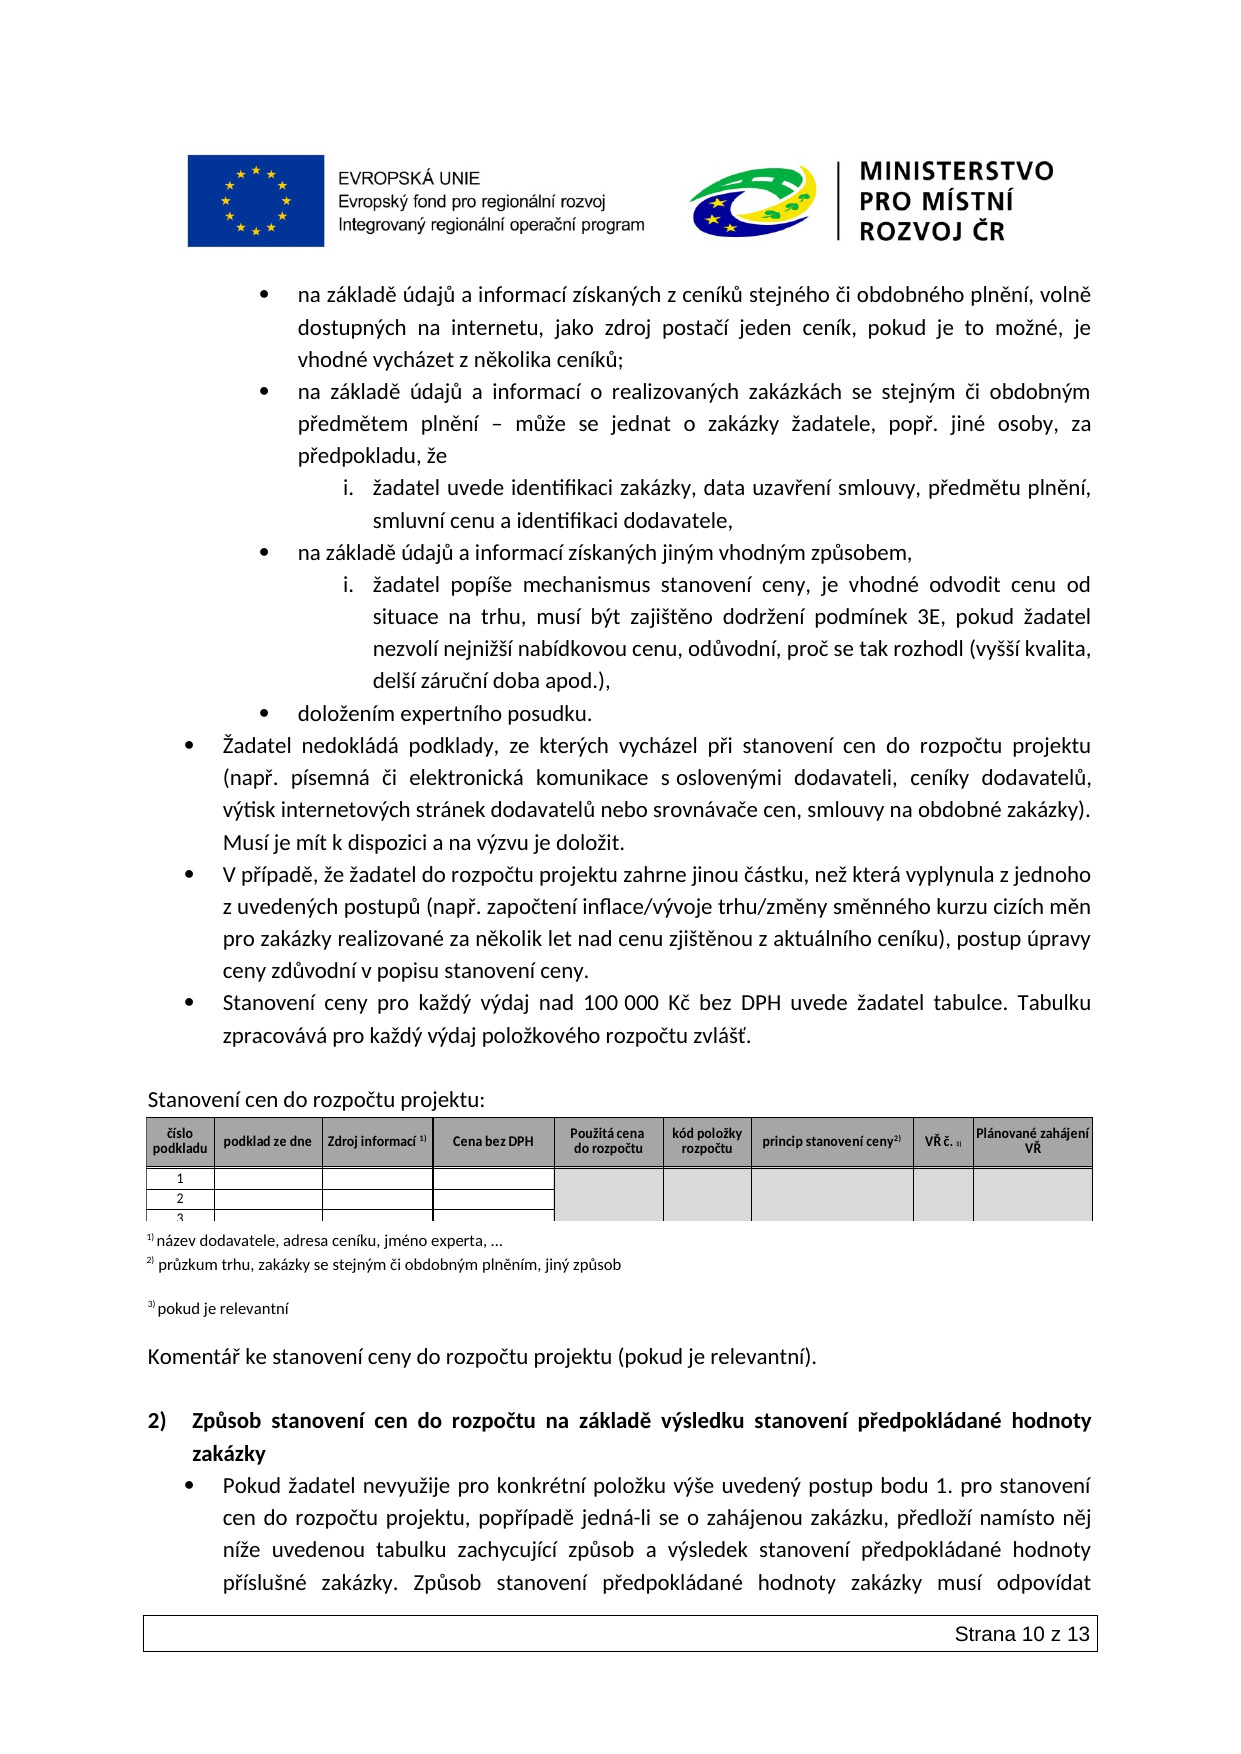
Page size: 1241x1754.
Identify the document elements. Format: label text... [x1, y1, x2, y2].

picture [157, 123, 1083, 277]
list Stanovení cen do rozpočtu projektu: [148, 1085, 1093, 1113]
list Způsob stanovení cen do rozpočtu na základě výsledku stanovení předpokládané hodnoty zakázky [148, 1407, 1093, 1467]
text 3) pokud je relevantní [148, 1298, 1093, 1318]
list na základě údajů a informací o realizovaných zakázkách se stejným či obdobným předmětem plnění – může se jednat o zakázky žadatele, popř. jiné osoby, za předpokladu, že [260, 377, 1093, 469]
list 1) název dodavatele, adresa ceníku, jméno experta, … [146, 1231, 1093, 1251]
list Komentář ke stanovení ceny do rozpočtu projektu (pokud je relevantní). [148, 1342, 1093, 1370]
list na základě údajů a informací získaných z ceníků stejného či obdobného plnění, volně dostupných na internetu, jako zdroj postačí jeden ceník, pokud je to možné, je vhodné vycházet z několika ceníků; [260, 148, 1093, 373]
list Stanovení ceny pro každý výdaj nad 100 000 Kč bez DPH uvede žadatel tabulce. Tabulku zpracovává pro každý výdaj položkového rozpočtu zvlášť. [185, 988, 1093, 1049]
list 2) průzkum trhu, zakázky se stejným či obdobným plněním, jiný způsob [146, 1254, 1093, 1274]
list žadatel popíše mechanismus stanovení ceny, je vhodné odvodit cenu od situace na trhu, musí být zajištěno dodržení podmínek 3E, pokud žadatel nezvolí nejnižší nabídkovou cenu, odůvodní, proč se tak rozhodl (vyšší kvalita, delší záruční doba apod.), [354, 570, 1093, 695]
list na základě údajů a informací získaných jiným vhodným způsobem, [260, 538, 1093, 566]
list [185, 1471, 1093, 1596]
list žadatel uvede identifikaci zakázky, data uzavření smlouvy, předmětu plnění, smluvní cenu a identifikaci dodavatele, [354, 473, 1093, 534]
list doložením expertního posudku. [260, 699, 1093, 727]
list V případě, že žadatel do rozpočtu projektu zahrne jinou částku, než která vyplynula z jednoho z uvedených postupů (např. započtení inflace/vývoje trhu/změny směnného kurzu cizích měn pro zakázky realizované za několik let nad cenu zjištěnou z aktuálního ceníku), postup úpravy ceny zdůvodní v popisu stanovení ceny. [185, 860, 1093, 984]
list Žadatel nedokládá podklady, ze kterých vycházel při stanovení cen do rozpočtu projektu (např. písemná či elektronická komunikace s oslovenými dodavateli, ceníky dodavatelů, výtisk internetových stránek dodavatelů nebo srovnávače cen, smlouvy na obdobné zakázky). Musí je mít k dispozici a na výzvu je doložit. [185, 731, 1093, 856]
